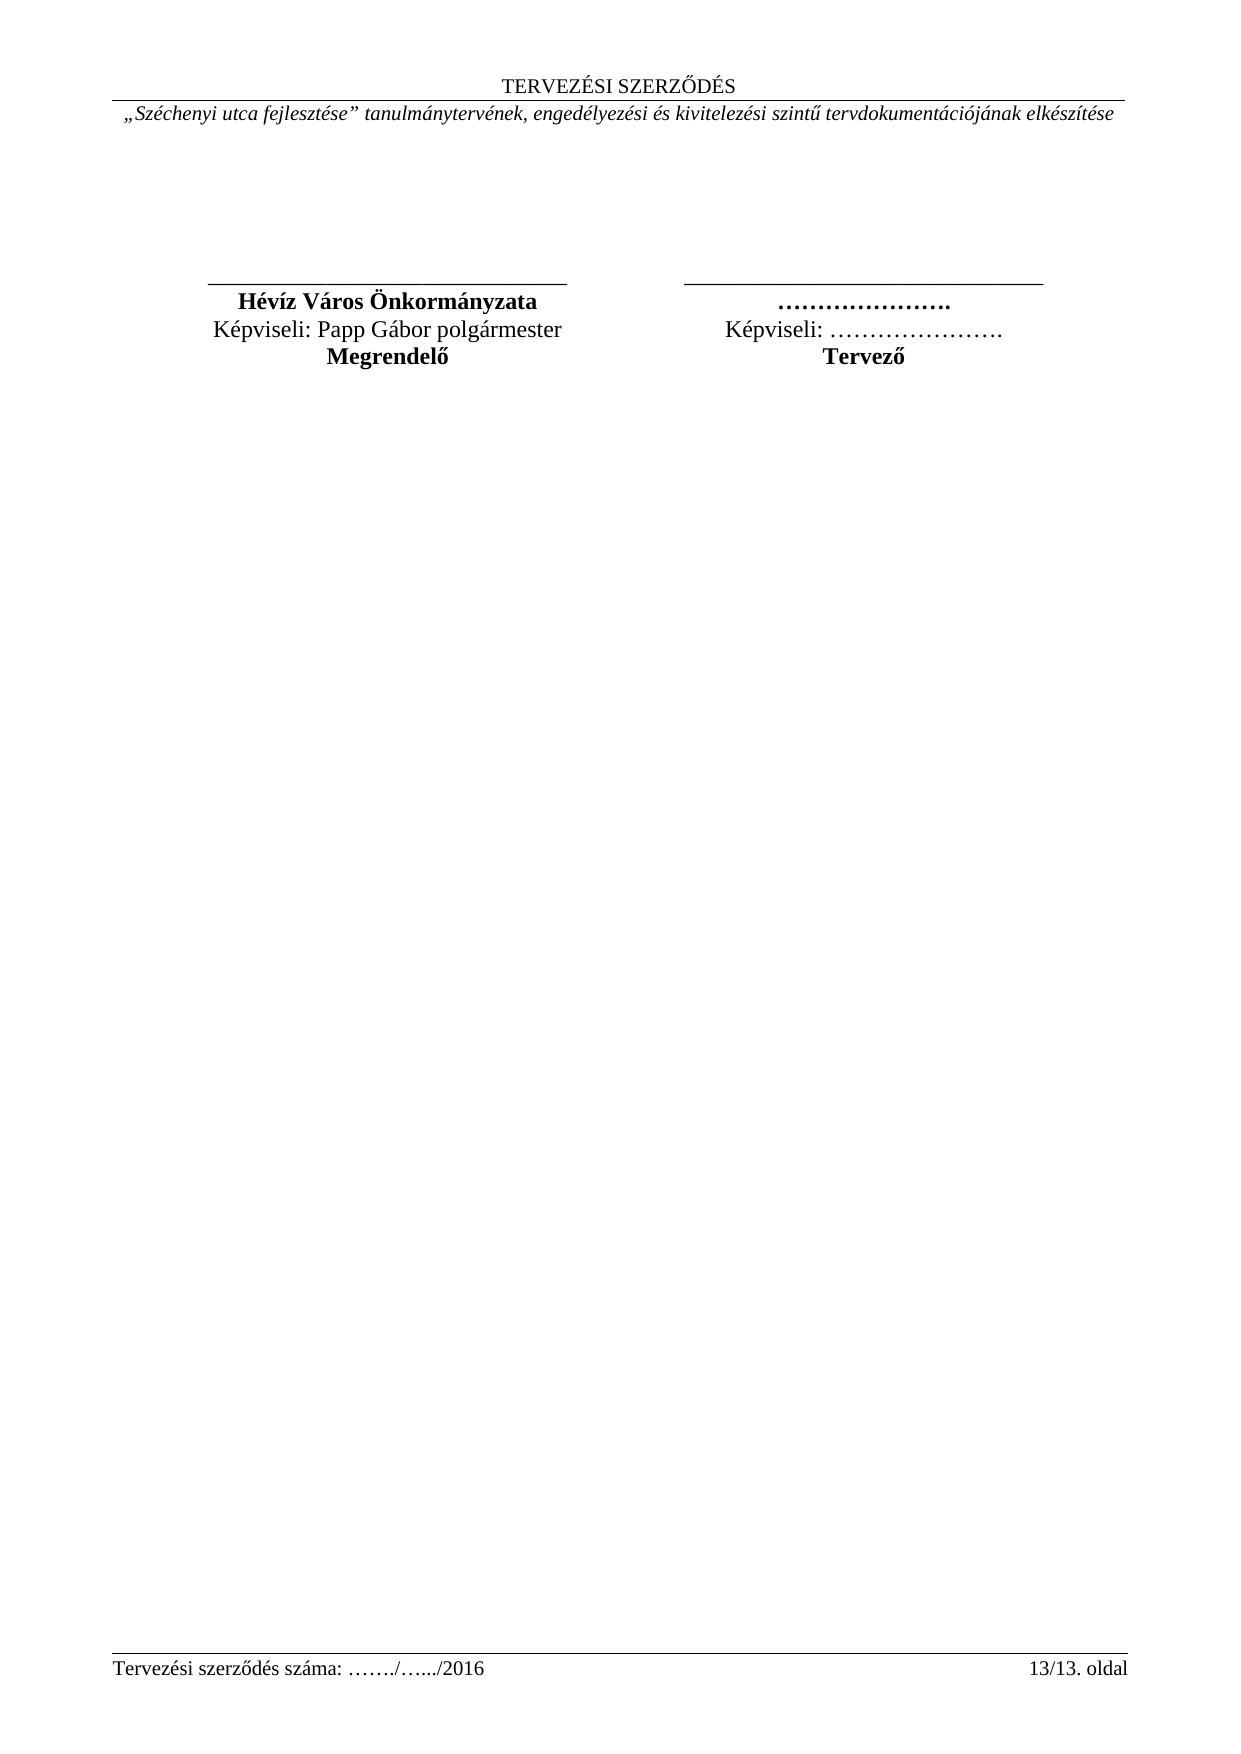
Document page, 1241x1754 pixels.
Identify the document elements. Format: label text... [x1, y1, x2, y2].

table_header ______________________________ …………………. Képviseli: …………………. Tervező [631, 149, 1096, 398]
table_header ______________________________ Hévíz Város Önkormányzata Képviseli: Papp Gábor polgármester Megrendelő [144, 149, 631, 398]
